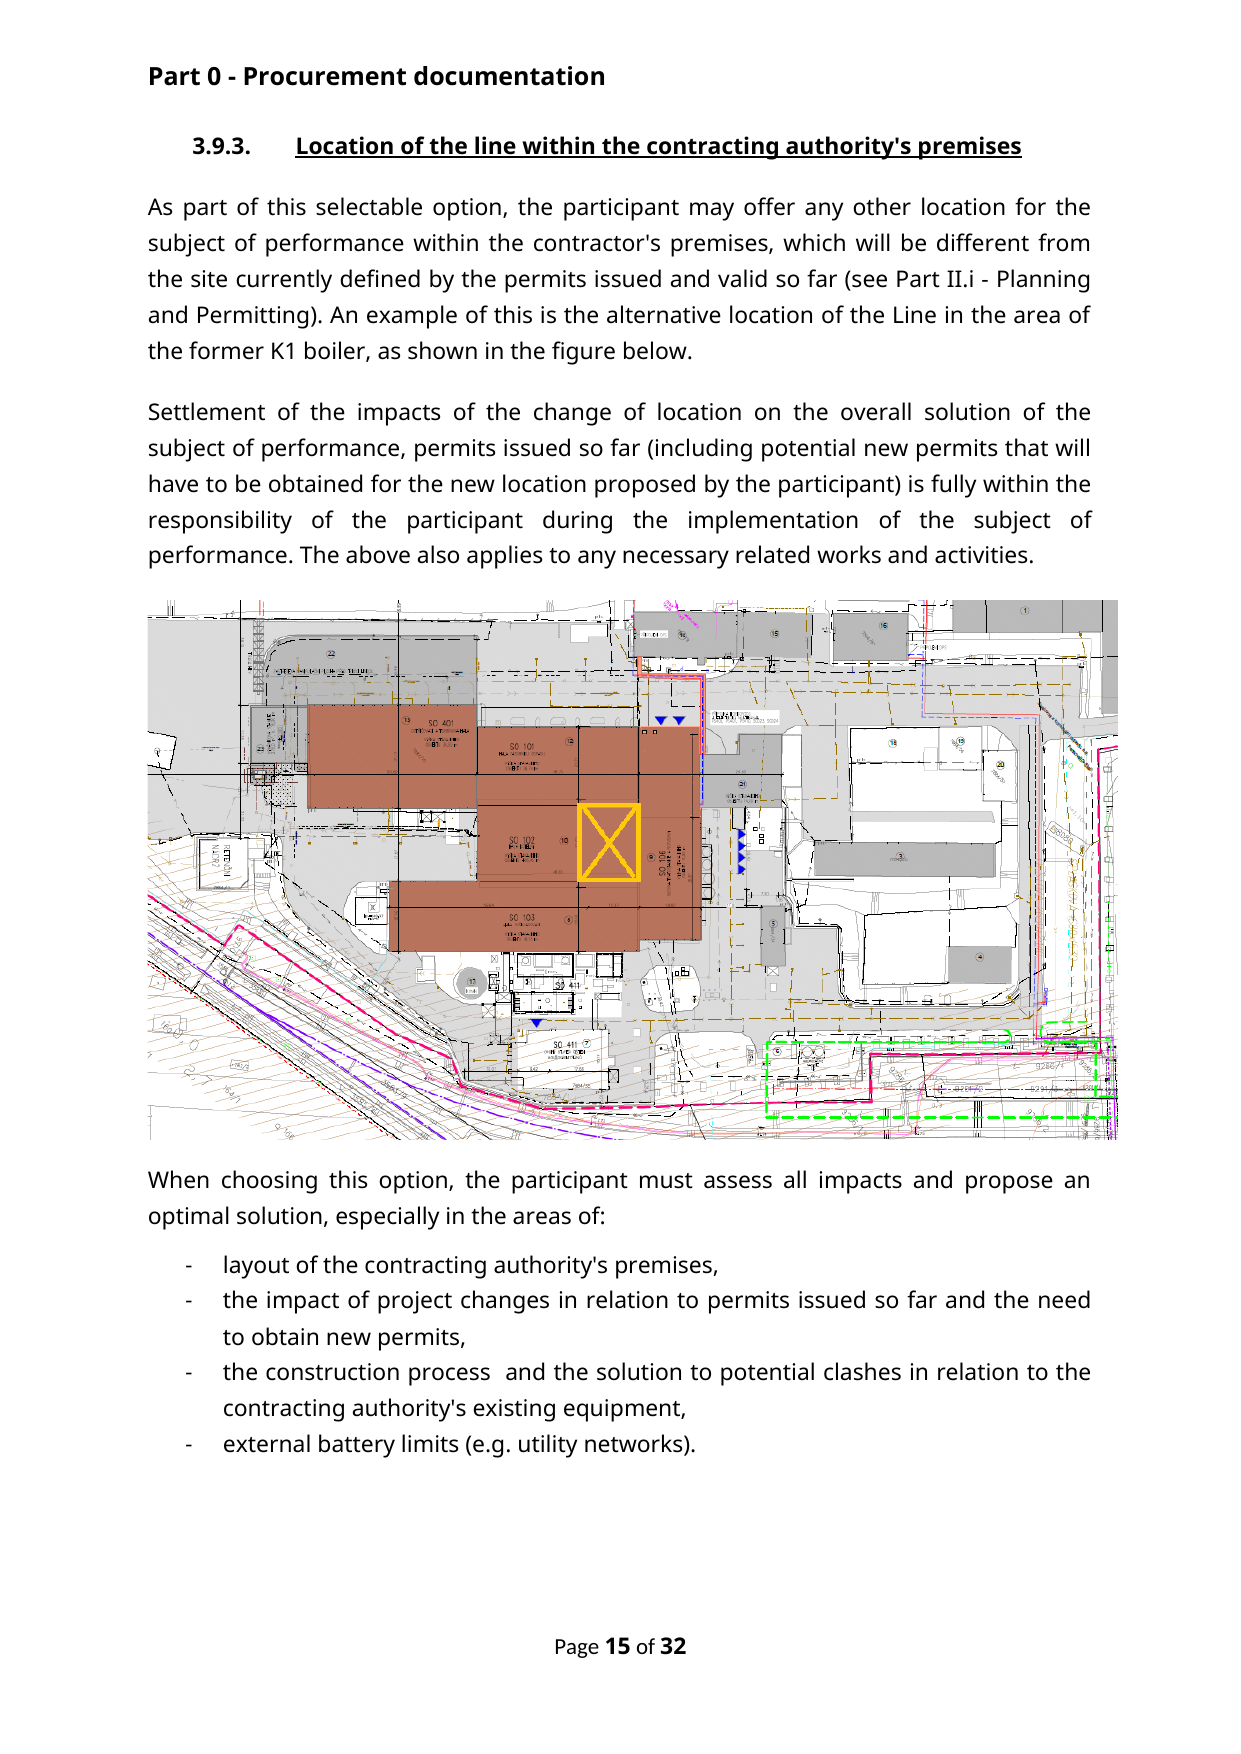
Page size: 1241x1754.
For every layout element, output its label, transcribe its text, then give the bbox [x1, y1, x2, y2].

picture [147, 600, 1121, 1140]
list external battery limits (e.g. utility networks). [185, 1428, 1092, 1459]
list the construction process and the solution to potential clashes in relation to the contracting authority's existing equipment, [185, 1356, 1092, 1423]
text Settlement of the impacts of the change of location on the overall solution of the subject of performance, permits issued so far (including potential new permits that will have to be obtained for the new location proposed by the participant) is fully within the responsibility of the participant during the implementation of the subject of performance. The above also applies to any necessary related works and activities. [148, 396, 1092, 571]
subtitle Location of the line within the contracting authority's premises [192, 130, 1092, 161]
list the impact of project changes in relation to permits issued so far and the need to obtain new permits, [185, 1284, 1092, 1352]
text When choosing this option, the participant must assess all impacts and propose an optimal solution, especially in the areas of: [148, 1164, 1092, 1231]
list layout of the contracting authority's premises, [185, 1248, 1092, 1280]
text As part of this selectable option, the participant may offer any other location for the subject of performance within the contractor's premises, which will be different from the site currently defined by the permits issued and valid so far (see Part II.i - Planning and Permitting). An example of this is the alternative location of the Line in the area of the former K1 boiler, as shown in the figure below. [148, 191, 1092, 366]
